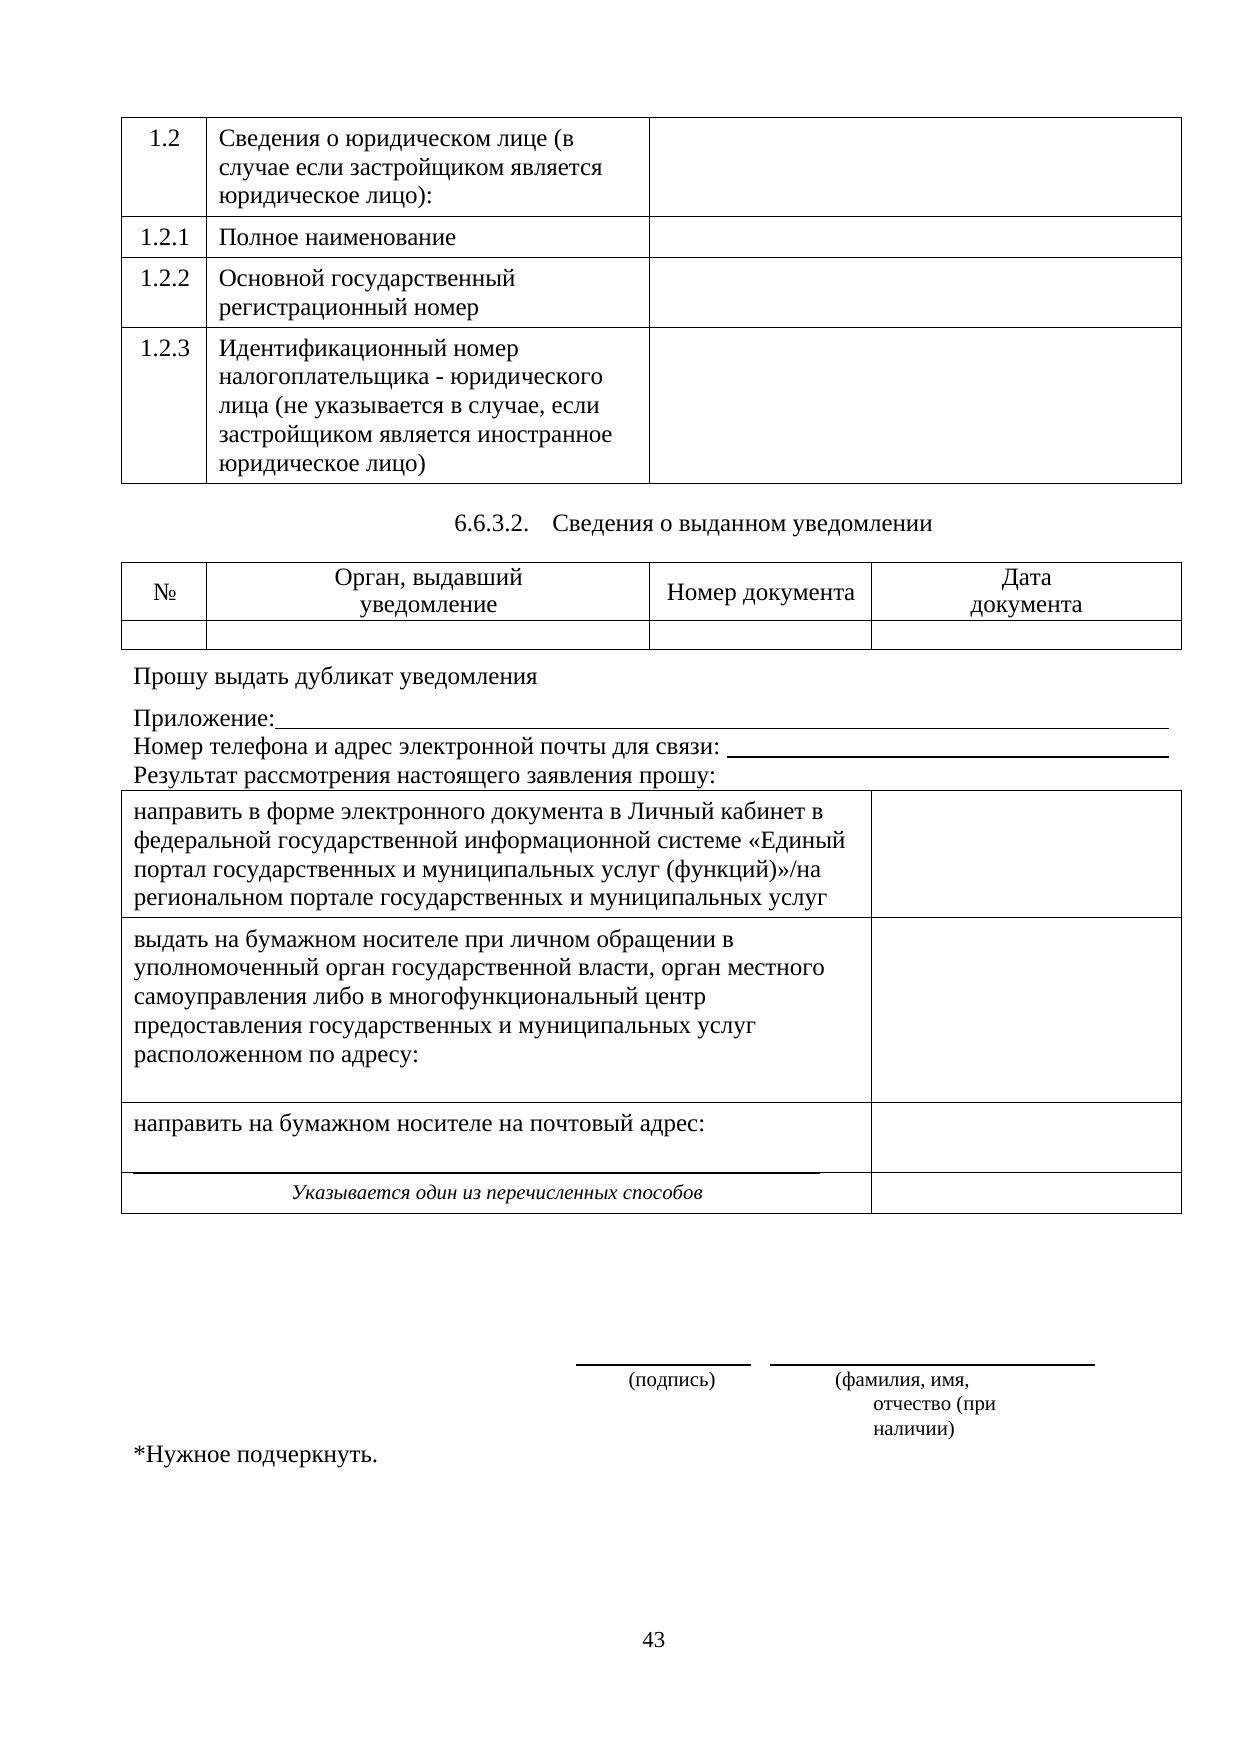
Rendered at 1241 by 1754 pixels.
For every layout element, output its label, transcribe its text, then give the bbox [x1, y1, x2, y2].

table_cell [122, 621, 206, 648]
text (подпись) (фамилия, имя, отчество (при наличии) [628, 1361, 1053, 1440]
table_cell [872, 621, 1181, 648]
table_cell Указывается один из перечисленных способов [122, 1173, 871, 1213]
table_cell Идентификационный номер налогоплательщика - юридического лица (не указывается в случае, если застройщиком является иностранное юридическое лицо) [207, 328, 649, 483]
table_header Дата документа [872, 563, 1181, 619]
text *Нужное подчеркнуть. [133, 1441, 1205, 1468]
table_header [650, 118, 1181, 216]
table_header Номер документа [650, 563, 871, 619]
text Приложение: Номер телефона и адрес электронной почты для связи: Результат рассмотрения настоящего заявления прошу: [133, 703, 1175, 789]
table_cell [872, 1103, 1181, 1172]
table_cell выдать на бумажном носителе при личном обращении в уполномоченный орган государственной власти, орган местного самоуправления либо в многофункциональный центр предоставления государственных и муниципальных услуг расположенном по адресу: [122, 918, 871, 1102]
table_cell [872, 918, 1181, 1102]
table_cell Полное наименование [207, 217, 649, 257]
table_cell [650, 217, 1181, 257]
table_cell 1.2.1 [122, 217, 206, 257]
table_cell [650, 258, 1181, 327]
table_cell 1.2.2 [122, 258, 206, 327]
table_header [872, 791, 1181, 917]
table_header Сведения о юридическом лице (в случае если застройщиком является юридическое лицо): [207, 118, 649, 216]
table_cell направить на бумажном носителе на почтовый адрес: [122, 1103, 871, 1172]
table_header Орган, выдавший уведомление [207, 563, 649, 619]
table_cell Основной государственный регистрационный номер [207, 258, 649, 327]
table_cell [872, 1173, 1181, 1213]
text Прошу выдать дубликат уведомления [133, 661, 1205, 690]
table_cell [207, 621, 649, 648]
table_header № [122, 563, 206, 619]
table_header 1.2 [122, 118, 206, 216]
table_cell [650, 328, 1181, 483]
table_cell [650, 621, 871, 648]
list Сведения о выданном уведомлении [454, 508, 1205, 536]
table_cell 1.2.3 [122, 328, 206, 483]
table_header направить в форме электронного документа в Личный кабинет в федеральной государственной информационной системе «Единый портал государственных и муниципальных услуг (функций)»/на региональном портале государственных и муниципальных услуг [122, 791, 871, 917]
